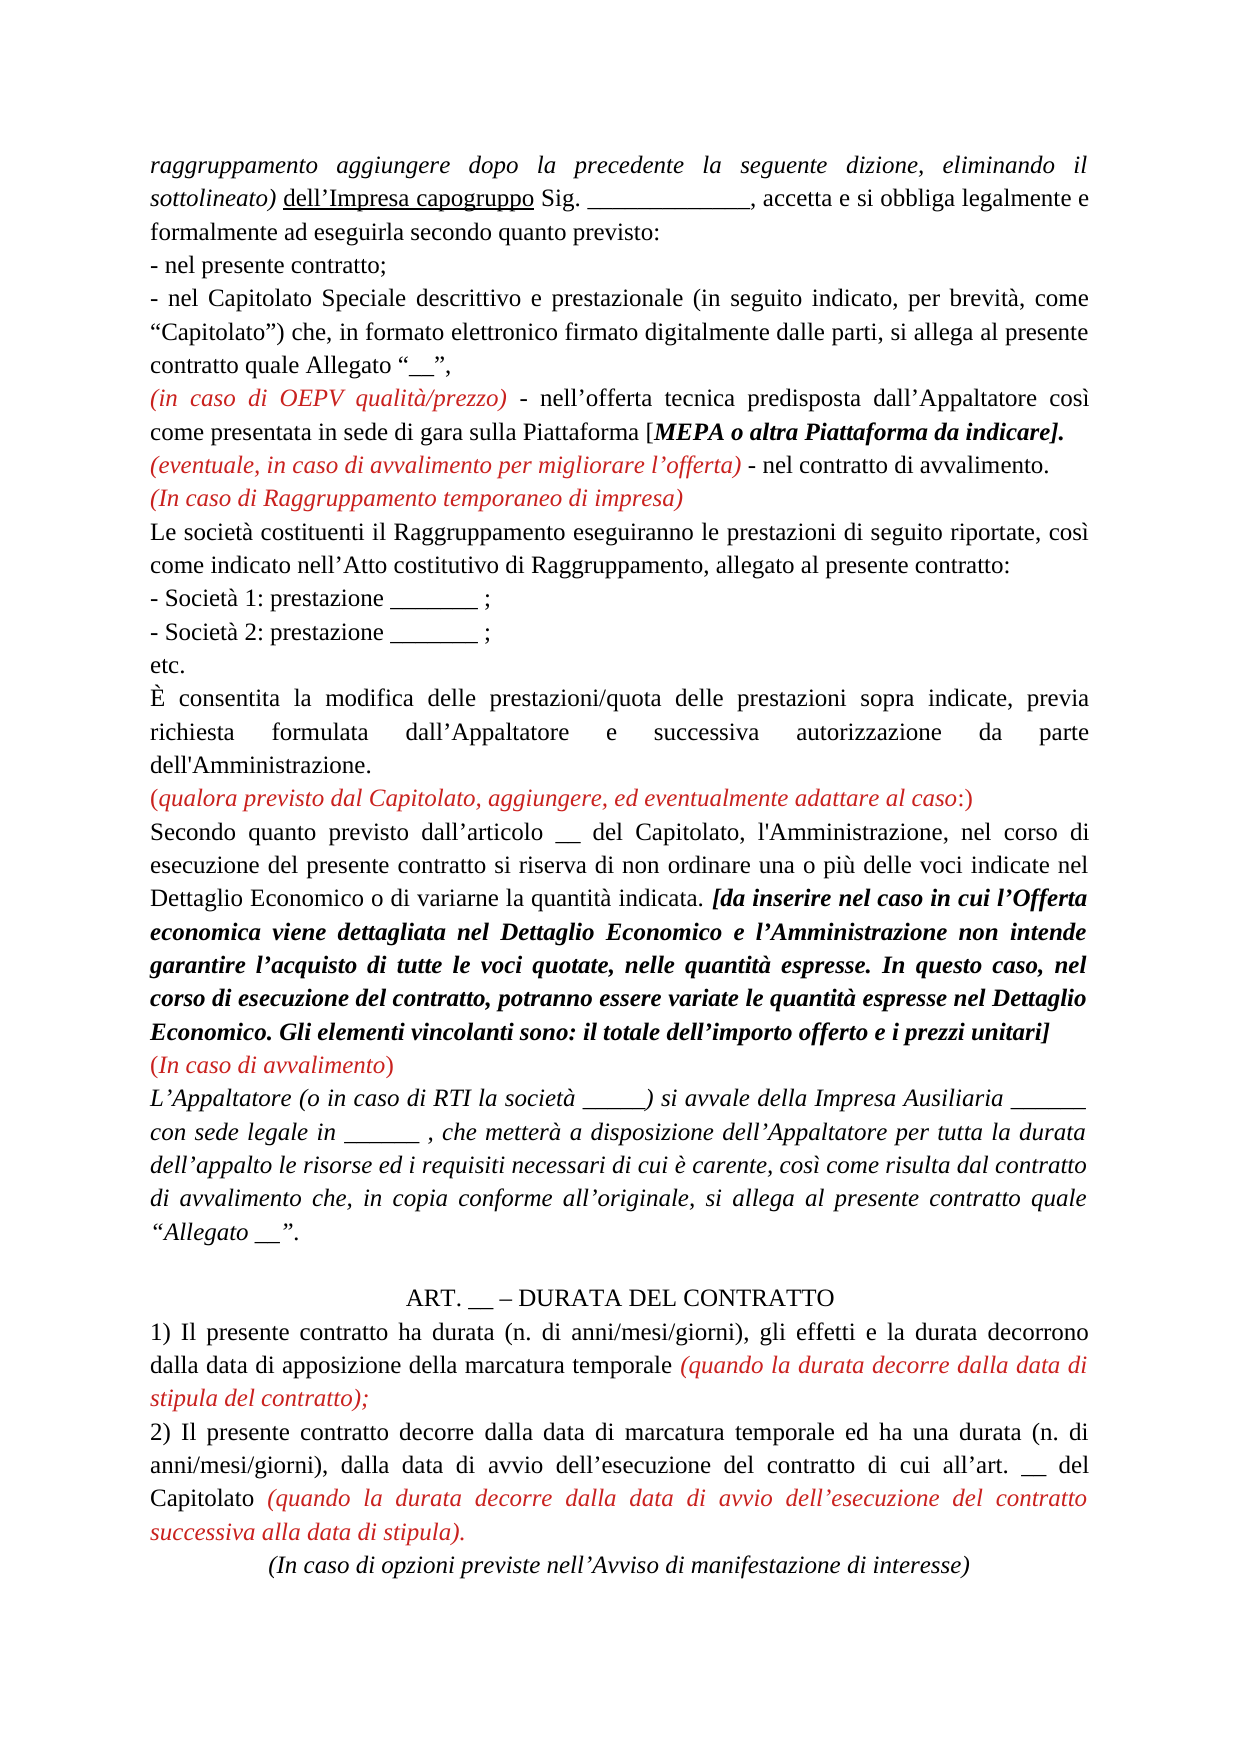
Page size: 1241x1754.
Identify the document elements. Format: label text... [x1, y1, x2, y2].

text (In caso di avvalimento) [150, 1050, 1090, 1079]
text ART. __ – DURATA DEL CONTRATTO [150, 1283, 1090, 1312]
text - nel Capitolato Speciale descrittivo e prestazionale (in seguito indicato, per brevità, come “Capitolato”) che, in formato elettronico firmato digitalmente dalle parti, si allega al presente contratto quale Allegato “__”, [150, 283, 1090, 379]
text (In caso di opzioni previste nell’Avviso di manifestazione di interesse) [150, 1550, 1090, 1579]
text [150, 150, 1090, 245]
text - Società 2: prestazione _______ ; [150, 617, 1090, 645]
text (in caso di OEPV qualità/prezzo) - nell’offerta tecnica predisposta dall’Appaltatore così come presentata in sede di gara sulla Piattaforma [MEPA o altra Piattaforma da indicare]. [150, 383, 1090, 445]
text (qualora previsto dal Capitolato, aggiungere, ed eventualmente adattare al caso:) [150, 783, 1090, 812]
text etc. [150, 650, 1090, 679]
text (eventuale, in caso di avvalimento per migliorare l’offerta) - nel contratto di avvalimento. [150, 450, 1090, 479]
text Secondo quanto previsto dall’articolo __ del Capitolato, l'Amministrazione, nel corso di esecuzione del presente contratto si riserva di non ordinare una o più delle voci indicate nel Dettaglio Economico o di variarne la quantità indicata. [da inserire nel caso in cui l’Offerta economica viene dettagliata nel Dettaglio Economico e l’Amministrazione non intende garantire l’acquisto di tutte le voci quotate, nelle quantità espresse. In questo caso, nel corso di esecuzione del contratto, potranno essere variate le quantità espresse nel Dettaglio Economico. Gli elementi vincolanti sono: il totale dell’importo offerto e i prezzi unitari] [150, 817, 1090, 1045]
text - Società 1: prestazione _______ ; [150, 583, 1090, 612]
text L’Appaltatore (o in caso di RTI la società _____) si avvale della Impresa Ausiliaria ______ con sede legale in ______ , che metterà a disposizione dell’Appaltatore per tutta la durata dell’appalto le risorse ed i requisiti necessari di cui è carente, così come risulta dal contratto di avvalimento che, in copia conforme all’originale, si allega al presente contratto quale “Allegato __”. [150, 1083, 1090, 1245]
text (In caso di Raggruppamento temporaneo di impresa) [150, 483, 1090, 512]
text Le società costituenti il Raggruppamento eseguiranno le prestazioni di seguito riportate, così come indicato nell’Atto costitutivo di Raggruppamento, allegato al presente contratto: [150, 517, 1090, 579]
text 2) Il presente contratto decorre dalla data di marcatura temporale ed ha una durata (n. di anni/mesi/giorni), dalla data di avvio dell’esecuzione del contratto di cui all’art. __ del Capitolato (quando la durata decorre dalla data di avvio dell’esecuzione del contratto successiva alla data di stipula). [150, 1417, 1090, 1545]
text - nel presente contratto; [150, 250, 1090, 279]
text 1) Il presente contratto ha durata (n. di anni/mesi/giorni), gli effetti e la durata decorrono dalla data di apposizione della marcatura temporale (quando la durata decorre dalla data di stipula del contratto); [150, 1317, 1090, 1412]
text È consentita la modifica delle prestazioni/quota delle prestazioni sopra indicate, previa richiesta formulata dall’Appaltatore e successiva autorizzazione da parte dell'Amministrazione. [150, 683, 1090, 779]
